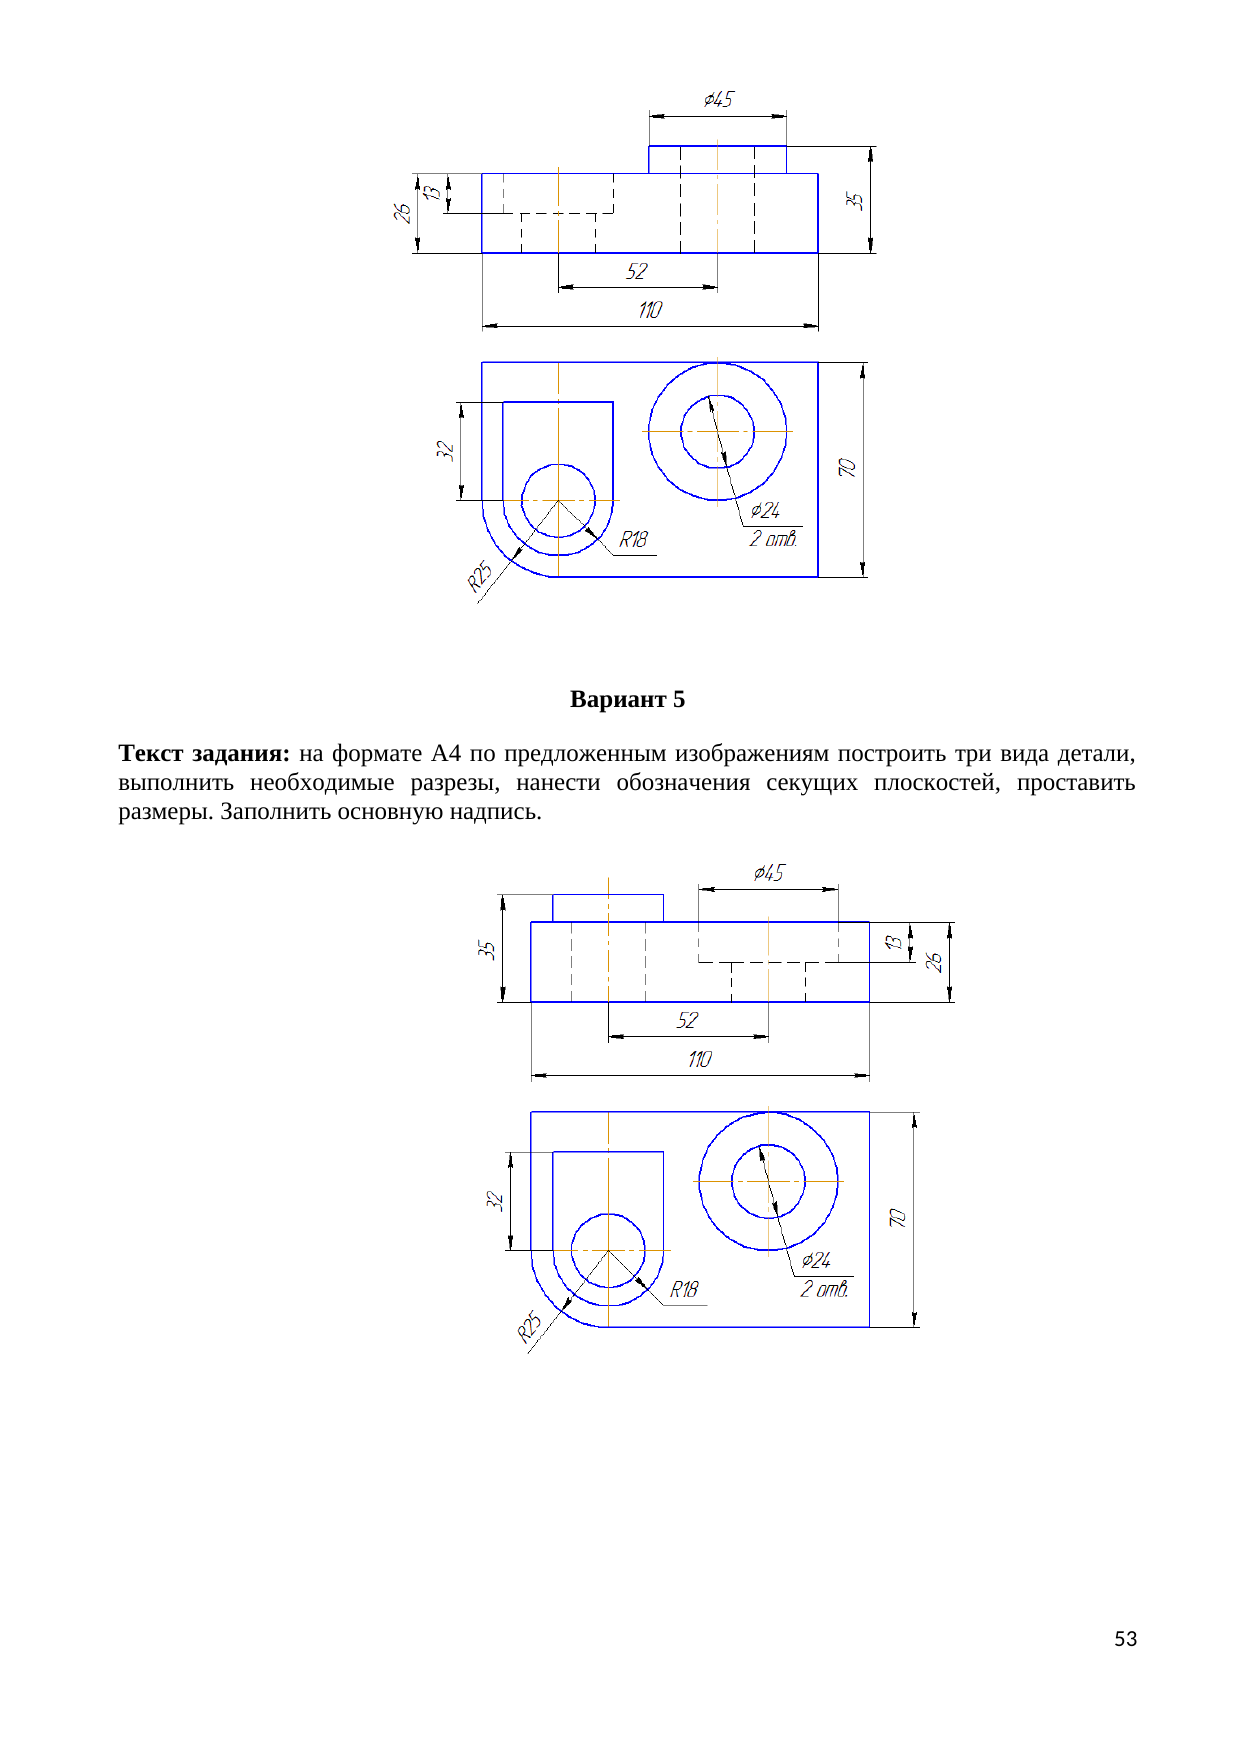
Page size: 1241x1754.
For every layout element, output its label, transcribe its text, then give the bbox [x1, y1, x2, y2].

text Вариант 5 [118, 684, 1137, 713]
picture [456, 845, 974, 1378]
text Текст задания: на формате А4 по предложенным изображениям построить три вида детали, выполнить необходимые разрезы, нанести обозначения секущих плоскостей, проставить размеры. Заполнить основную надпись. [118, 738, 1137, 824]
picture [393, 73, 887, 632]
